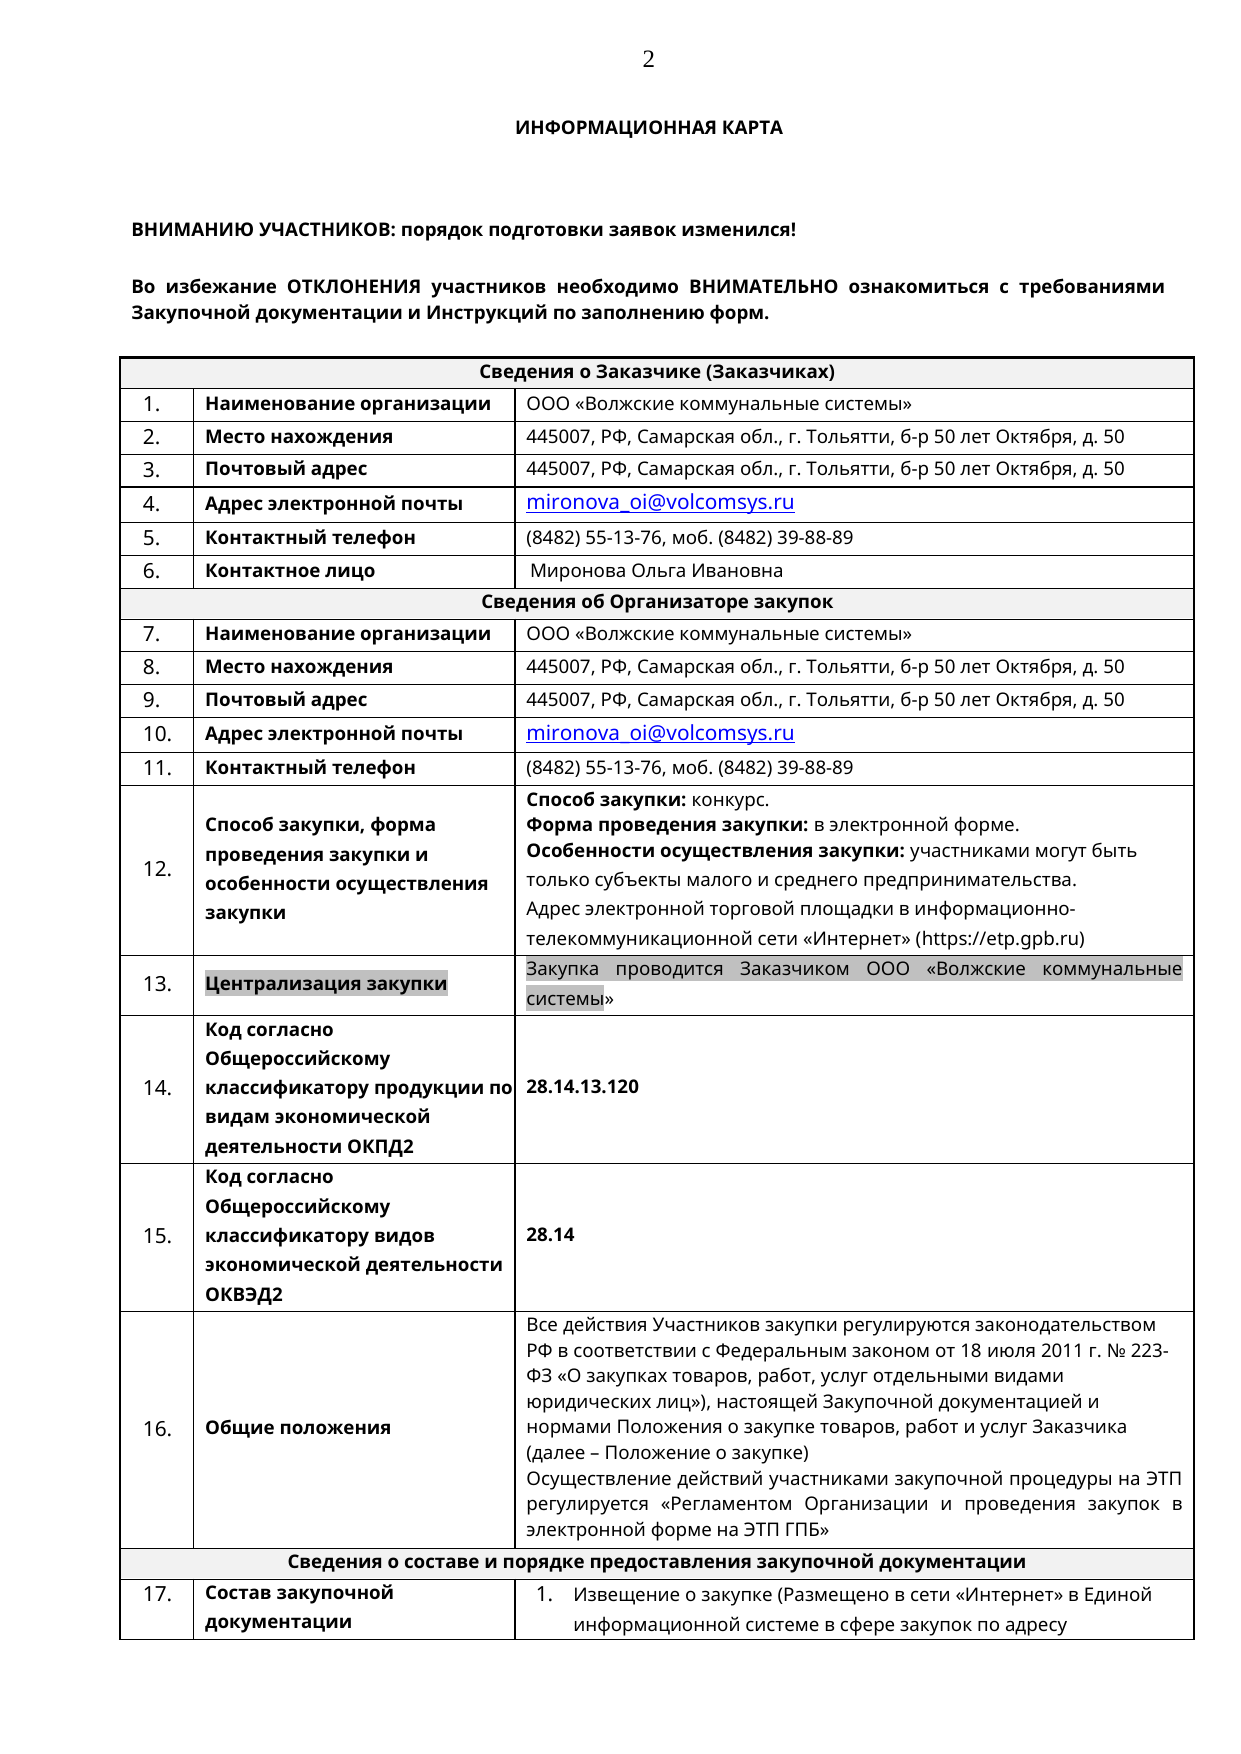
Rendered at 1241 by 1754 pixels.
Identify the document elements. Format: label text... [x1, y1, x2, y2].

table_cell [121, 620, 193, 651]
table_cell Миронова Ольга Ивановна [516, 556, 1193, 588]
table_cell Сведения об Организаторе закупок [121, 589, 1193, 618]
table_cell 445007, РФ, Самарская обл., г. Тольятти, б-р 50 лет Октября, д. 50 [516, 652, 1193, 684]
table_cell Наименование организации [194, 389, 514, 421]
table_cell [121, 718, 193, 752]
table_cell [121, 1580, 193, 1638]
table_cell Общие положения [194, 1312, 514, 1548]
table_cell 28.14.13.120 [516, 1016, 1193, 1163]
table_cell Код согласно Общероссийскому классификатору продукции по видам экономической деятельности ОКПД2 [194, 1016, 514, 1163]
table_cell Адрес электронной почты [194, 718, 514, 752]
table_cell [121, 1016, 193, 1163]
table_cell [121, 389, 193, 421]
table_cell Место нахождения [194, 652, 514, 684]
table_cell Централизация закупки [194, 956, 514, 1015]
table_cell ООО «Волжские коммунальные системы» [516, 389, 1193, 421]
table_cell Контактный телефон [194, 523, 514, 555]
table_cell Место нахождения [194, 422, 514, 454]
table_cell 445007, РФ, Самарская обл., г. Тольятти, б-р 50 лет Октября, д. 50 [516, 455, 1193, 486]
table_cell [121, 523, 193, 555]
table_cell mironova_oi@volcomsys.ru [516, 488, 1193, 522]
table_cell 445007, РФ, Самарская обл., г. Тольятти, б-р 50 лет Октября, д. 50 [516, 685, 1193, 717]
table_cell (8482) 55-13-76, моб. (8482) 39-88-89 [516, 523, 1193, 555]
table_cell [121, 1312, 193, 1548]
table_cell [516, 1580, 1193, 1638]
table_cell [194, 1580, 514, 1638]
table_cell 28.14 [516, 1164, 1193, 1311]
table_cell Адрес электронной почты [194, 488, 514, 522]
table_cell mironova_oi@volcomsys.ru [516, 718, 1193, 752]
table_cell Способ закупки: конкурс. Форма проведения закупки: в электронной форме. Особенности осуществления закупки: участниками могут быть только субъекты малого и среднего предпринимательства. Адрес электронной торговой площадки в информационно-телекоммуникационной сети «Интернет» (https://etp.gpb.ru) [516, 786, 1193, 955]
text ВНИМАНИЮ УЧАСТНИКОВ: порядок подготовки заявок изменился! [131, 216, 1166, 242]
table_cell Контактный телефон [194, 753, 514, 785]
table_cell Закупка проводится Заказчиком ООО «Волжские коммунальные системы» [516, 956, 1193, 1015]
table_cell [121, 753, 193, 785]
table_cell Код согласно Общероссийскому классификатору видов экономической деятельности ОКВЭД2 [194, 1164, 514, 1311]
table_cell Сведения о составе и порядке предоставления закупочной документации [121, 1549, 1193, 1578]
table_cell 445007, РФ, Самарская обл., г. Тольятти, б-р 50 лет Октября, д. 50 [516, 422, 1193, 454]
table_cell Все действия Участников закупки регулируются законодательством РФ в соответствии с Федеральным законом от 18 июля 2011 г. № 223-ФЗ «О закупках товаров, работ, услуг отдельными видами юридических лиц»), настоящей Закупочной документацией и нормами Положения о закупке товаров, работ и услуг Заказчика (далее – Положение о закупке) Осуществление действий участниками закупочной процедуры на ЭТП регулируется «Регламентом Организации и проведения закупок в электронной форме на ЭТП ГПБ» [516, 1312, 1193, 1548]
table_cell Наименование организации [194, 620, 514, 651]
table_cell ООО «Волжские коммунальные системы» [516, 620, 1193, 651]
table_cell Контактное лицо [194, 556, 514, 588]
table_header Сведения о Заказчике (Заказчиках) [121, 359, 1193, 388]
text Во избежание ОТКЛОНЕНИЯ участников необходимо ВНИМАТЕЛЬНО ознакомиться с требованиями Закупочной документации и Инструкций по заполнению форм. [131, 274, 1166, 325]
table_cell Способ закупки, форма проведения закупки и особенности осуществления закупки [194, 786, 514, 955]
table_cell [121, 786, 193, 955]
table_cell [121, 488, 193, 522]
table_cell Почтовый адрес [194, 455, 514, 486]
table_cell Почтовый адрес [194, 685, 514, 717]
table_cell [121, 652, 193, 684]
table_cell (8482) 55-13-76, моб. (8482) 39-88-89 [516, 753, 1193, 785]
table_cell [121, 455, 193, 486]
table_cell [121, 685, 193, 717]
table_cell [121, 556, 193, 588]
table_cell [121, 422, 193, 454]
table_cell [121, 1164, 193, 1311]
table_cell [121, 956, 193, 1015]
text ИНФОРМАЦИОННАЯ КАРТА [131, 114, 1166, 140]
